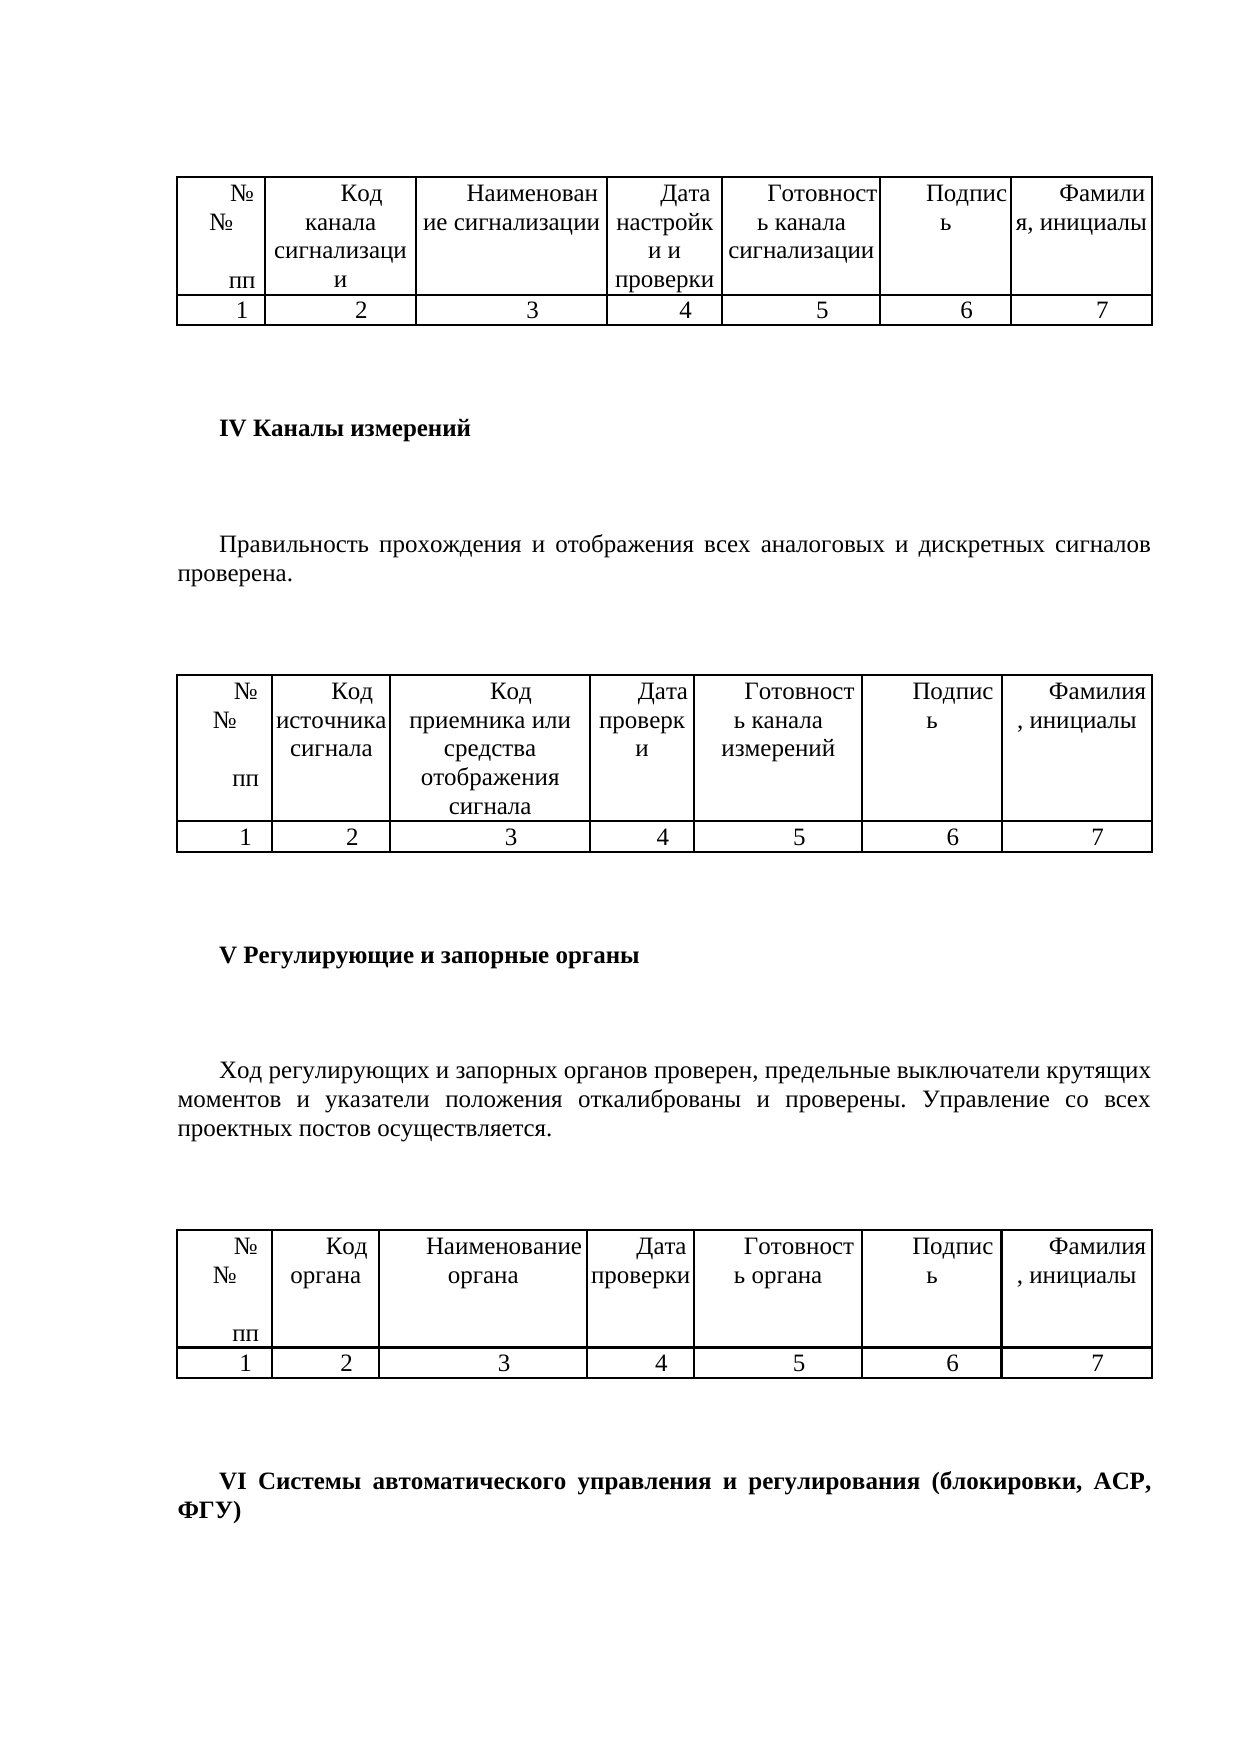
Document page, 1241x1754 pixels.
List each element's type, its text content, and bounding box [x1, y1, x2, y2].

table_cell 6 [863, 1349, 1000, 1377]
table_header Готовность канала измерений [695, 676, 861, 820]
text IV Каналы измерений [177, 413, 1152, 442]
table_cell 3 [417, 296, 606, 324]
table_header Код органа [273, 1231, 378, 1346]
table_header №№ пп [178, 676, 271, 820]
table_header Фамилия, инициалы [1003, 676, 1151, 820]
table_header Подпись [863, 676, 1001, 820]
table_cell 2 [273, 822, 389, 851]
table_cell 7 [1003, 1349, 1151, 1377]
table_header Фамилия, инициалы [1012, 178, 1151, 293]
table_header №№ пп [178, 1231, 271, 1346]
table_header Дата проверки [591, 676, 693, 820]
table_cell 2 [266, 296, 415, 324]
table_header Код канала сигнализации [266, 178, 415, 293]
table_cell 1 [178, 296, 264, 324]
text Ход регулирующих и запорных органов проверен, предельные выключатели крутящих моментов и указатели положения откалиброваны и проверены. Управление со всех проектных постов осуществляется. [177, 1056, 1152, 1142]
table_cell 7 [1012, 296, 1151, 324]
table_header №№ пп [178, 178, 264, 293]
table_cell 2 [273, 1349, 378, 1377]
table_cell 5 [695, 822, 861, 851]
table_cell 1 [178, 822, 271, 851]
table_header Фамилия, инициалы [1003, 1231, 1151, 1346]
table_cell 3 [380, 1349, 586, 1377]
table_cell 4 [588, 1349, 693, 1377]
table_cell 4 [591, 822, 693, 851]
table_cell 4 [608, 296, 721, 324]
table_header Дата настройки и проверки [608, 178, 721, 293]
table_header Наименование органа [380, 1231, 586, 1346]
text VI Системы автоматического управления и регулирования (блокировки, АСР, ФГУ) [177, 1466, 1152, 1524]
table_cell 5 [695, 1349, 861, 1377]
table_header Готовность органа [695, 1231, 861, 1346]
table_cell 3 [391, 822, 589, 851]
table_header Подпись [863, 1231, 1000, 1346]
table_cell 6 [881, 296, 1010, 324]
table_header Код приемника или средства отображения сигнала [391, 676, 589, 820]
text Правильность прохождения и отображения всех аналоговых и дискретных сигналов проверена. [177, 529, 1152, 587]
table_header Код источника сигнала [273, 676, 389, 820]
table_header Подпись [881, 178, 1010, 293]
table_cell 5 [723, 296, 879, 324]
text V Регулирующие и запорные органы [177, 940, 1152, 968]
table_header Готовность канала сигнализации [723, 178, 879, 293]
table_cell 1 [178, 1349, 271, 1377]
table_header Дата проверки [588, 1231, 693, 1346]
table_cell 6 [863, 822, 1001, 851]
table_header Наименование сигнализации [417, 178, 606, 293]
table_cell 7 [1003, 822, 1151, 851]
